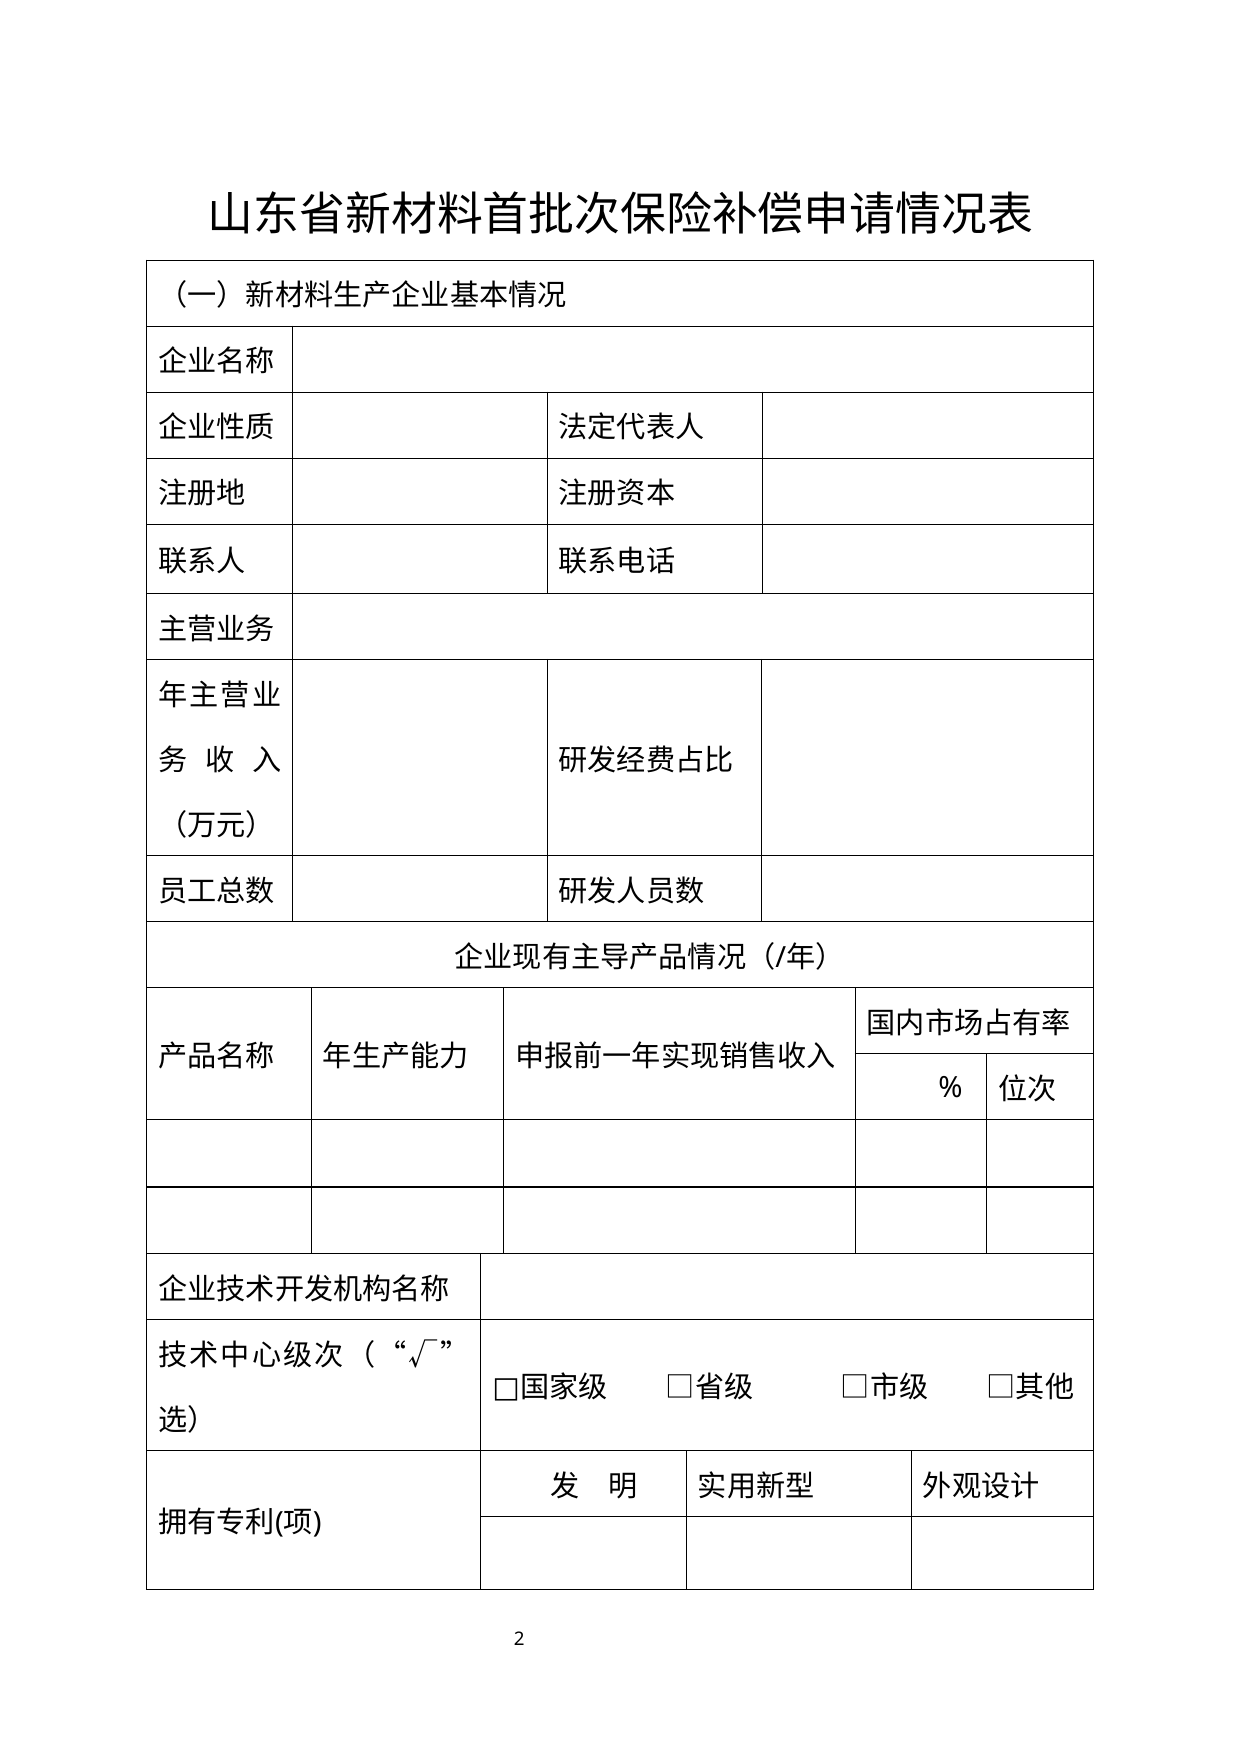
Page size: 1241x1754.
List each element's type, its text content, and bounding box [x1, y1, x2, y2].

table_cell 企业技术开发机构名称 [147, 1254, 480, 1319]
table_cell 拥有专利(项) [147, 1451, 480, 1588]
table_cell [856, 1120, 986, 1186]
table_cell □国家级 □省级 □市级 □其他 [481, 1320, 1093, 1450]
table_cell 注册资本 [548, 459, 762, 524]
table_cell 年生产能力 [312, 988, 503, 1119]
table_header （一）新材料生产企业基本情况 [147, 261, 1093, 326]
table_cell [481, 1517, 686, 1588]
table_cell [856, 1188, 986, 1253]
table_cell [912, 1517, 1093, 1588]
table_cell 员工总数 [147, 856, 292, 921]
table_cell 外观设计 [912, 1451, 1093, 1516]
table_cell 主营业务 [147, 594, 292, 659]
table_cell [987, 1188, 1093, 1253]
table_cell [687, 1517, 911, 1588]
table_cell 位次 [987, 1054, 1093, 1119]
table_cell [987, 1120, 1093, 1186]
table_cell [293, 327, 1093, 392]
table_cell [147, 1120, 311, 1186]
table_cell 申报前一年实现销售收入 [504, 988, 855, 1119]
table_cell [312, 1120, 503, 1186]
table_cell % [856, 1054, 986, 1119]
table_cell 国内市场占有率 [856, 988, 1093, 1053]
table_cell [293, 660, 547, 855]
table_cell 发 明 [481, 1451, 686, 1516]
table_cell [293, 459, 547, 524]
table_cell [481, 1254, 1093, 1319]
table_cell [762, 660, 1093, 855]
table_cell 研发人员数 [548, 856, 761, 921]
table_cell [293, 393, 547, 458]
table_cell 企业现有主导产品情况（/年） [147, 922, 1093, 987]
table_cell 产品名称 [147, 988, 311, 1119]
table_cell [763, 459, 1093, 524]
table_cell [147, 1188, 311, 1253]
table_cell 年主营业务收入（万元） [147, 660, 292, 855]
table_cell 联系电话 [548, 525, 762, 593]
table_cell [504, 1120, 855, 1186]
table_cell 实用新型 [687, 1451, 911, 1516]
table_cell 企业名称 [147, 327, 292, 392]
table_cell 联系人 [147, 525, 292, 593]
table_cell [293, 594, 1093, 659]
table_cell [293, 525, 547, 593]
table_cell 研发经费占比 [548, 660, 761, 855]
table_cell [312, 1188, 503, 1253]
table_cell [762, 856, 1093, 921]
table_cell [504, 1188, 855, 1253]
text 山东省新材料首批次保险补偿申请情况表 [187, 162, 1053, 259]
table_cell 技术中心级次（“√”选） [147, 1320, 480, 1450]
table_cell 法定代表人 [548, 393, 762, 458]
table_cell [763, 393, 1093, 458]
table_cell 企业性质 [147, 393, 292, 458]
table_cell [763, 525, 1093, 593]
table_cell 注册地 [147, 459, 292, 524]
table_cell [293, 856, 547, 921]
